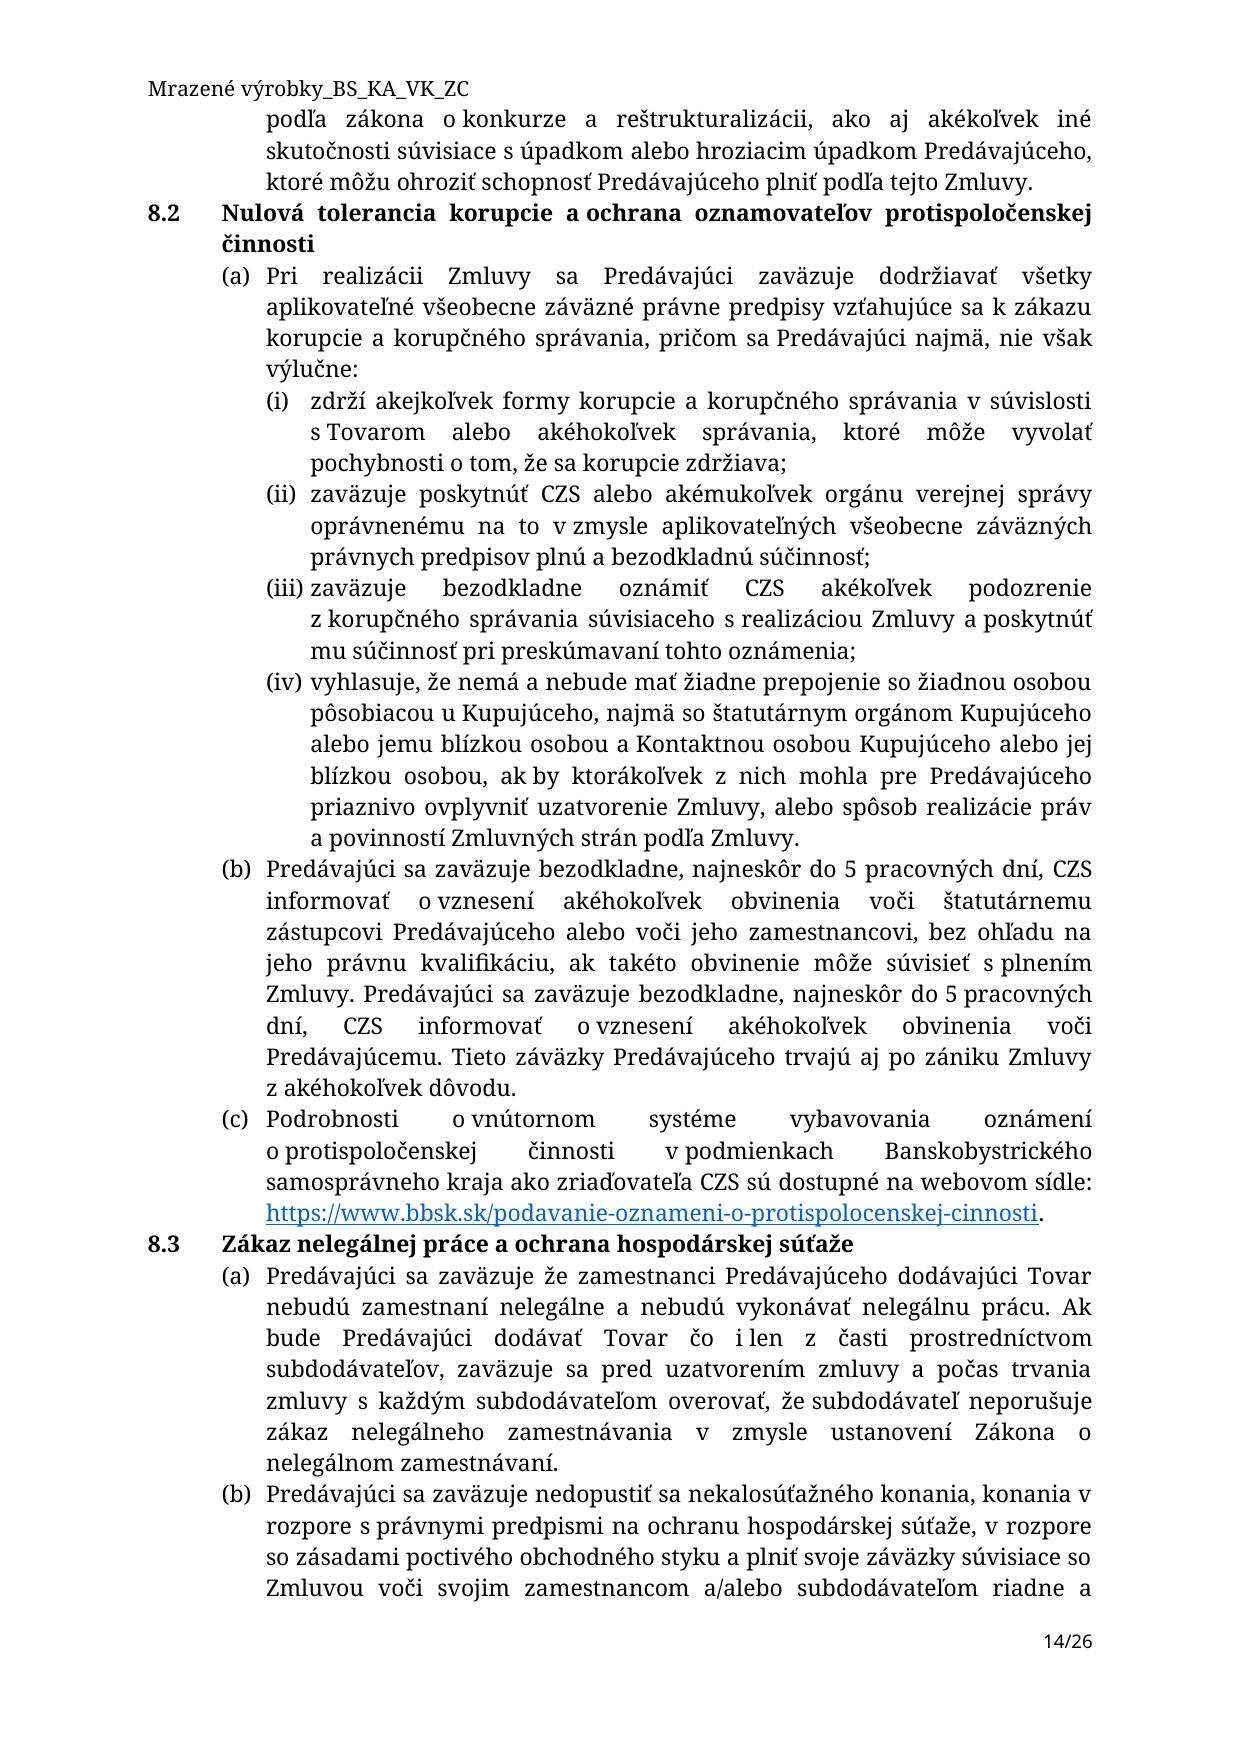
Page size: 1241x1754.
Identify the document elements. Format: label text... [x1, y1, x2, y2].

text (a) Pri realizácii Zmluvy sa Predávajúci zaväzuje dodržiavať všetky aplikovateľné všeobecne záväzné právne predpisy vzťahujúce sa k zákazu korupcie a korupčného správania, pričom sa Predávajúci najmä, nie však výlučne: [221, 260, 1093, 385]
list (i) zdrží akejkoľvek formy korupcie a korupčného správania v súvislosti s Tovarom alebo akéhokoľvek správania, ktoré môže vyvolať pochybnosti o tom, že sa korupcie zdržiava; [266, 385, 1093, 478]
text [221, 1478, 1093, 1603]
text 8.2 Nulová tolerancia korupcie a ochrana oznamovateľov protispoločenskej činnosti [148, 197, 1093, 260]
list (ii) zaväzuje poskytnúť CZS alebo akémukoľvek orgánu verejnej správy oprávnenému na to v zmysle aplikovateľných všeobecne záväzných právnych predpisov plnú a bezodkladnú súčinnosť; [266, 478, 1093, 572]
list (iv) vyhlasuje, že nemá a nebude mať žiadne prepojenie so žiadnou osobou pôsobiacou u Kupujúceho, najmä so štatutárnym orgánom Kupujúceho alebo jemu blízkou osobou a Kontaktnou osobou Kupujúceho alebo jej blízkou osobou, ak by ktorákoľvek z nich mohla pre Predávajúceho priaznivo ovplyvniť uzatvorenie Zmluvy, alebo spôsob realizácie práv a povinností Zmluvných strán podľa Zmluvy. [266, 666, 1093, 853]
list (iii) zaväzuje bezodkladne oznámiť CZS akékoľvek podozrenie z korupčného správania súvisiaceho s realizáciou Zmluvy a poskytnúť mu súčinnosť pri preskúmavaní tohto oznámenia; [266, 572, 1093, 666]
text 8.3 Zákaz nelegálnej práce a ochrana hospodárskej súťaže [148, 1228, 1093, 1260]
text (c) Podrobnosti o vnútornom systéme vybavovania oznámení o protispoločenskej činnosti v podmienkach Banskobystrického samosprávneho kraja ako zriaďovateľa CZS sú dostupné na webovom sídle: https://www.bbsk.sk/podavanie-oznameni-o-protispolocenskej-cinnosti. [221, 1103, 1093, 1228]
text (b) Predávajúci sa zaväzuje bezodkladne, najneskôr do 5 pracovných dní, CZS informovať o vznesení akéhokoľvek obvinenia voči štatutárnemu zástupcovi Predávajúceho alebo voči jeho zamestnancovi, bez ohľadu na jeho právnu kvalifikáciu, ak takéto obvinenie môže súvisieť s plnením Zmluvy. Predávajúci sa zaväzuje bezodkladne, najneskôr do 5 pracovných dní, CZS informovať o vznesení akéhokoľvek obvinenia voči Predávajúcemu. Tieto záväzky Predávajúceho trvajú aj po zániku Zmluvy z akéhokoľvek dôvodu. [221, 853, 1093, 1103]
text (a) Predávajúci sa zaväzuje že zamestnanci Predávajúceho dodávajúci Tovar nebudú zamestnaní nelegálne a nebudú vykonávať nelegálnu prácu. Ak bude Predávajúci dodávať Tovar čo i len z časti prostredníctvom subdodávateľov, zaväzuje sa pred uzatvorením zmluvy a počas trvania zmluvy s každým subdodávateľom overovať, že subdodávateľ neporušuje zákaz nelegálneho zamestnávania v zmysle ustanovení Zákona o nelegálnom zamestnávaní. [221, 1260, 1093, 1478]
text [221, 103, 1093, 197]
